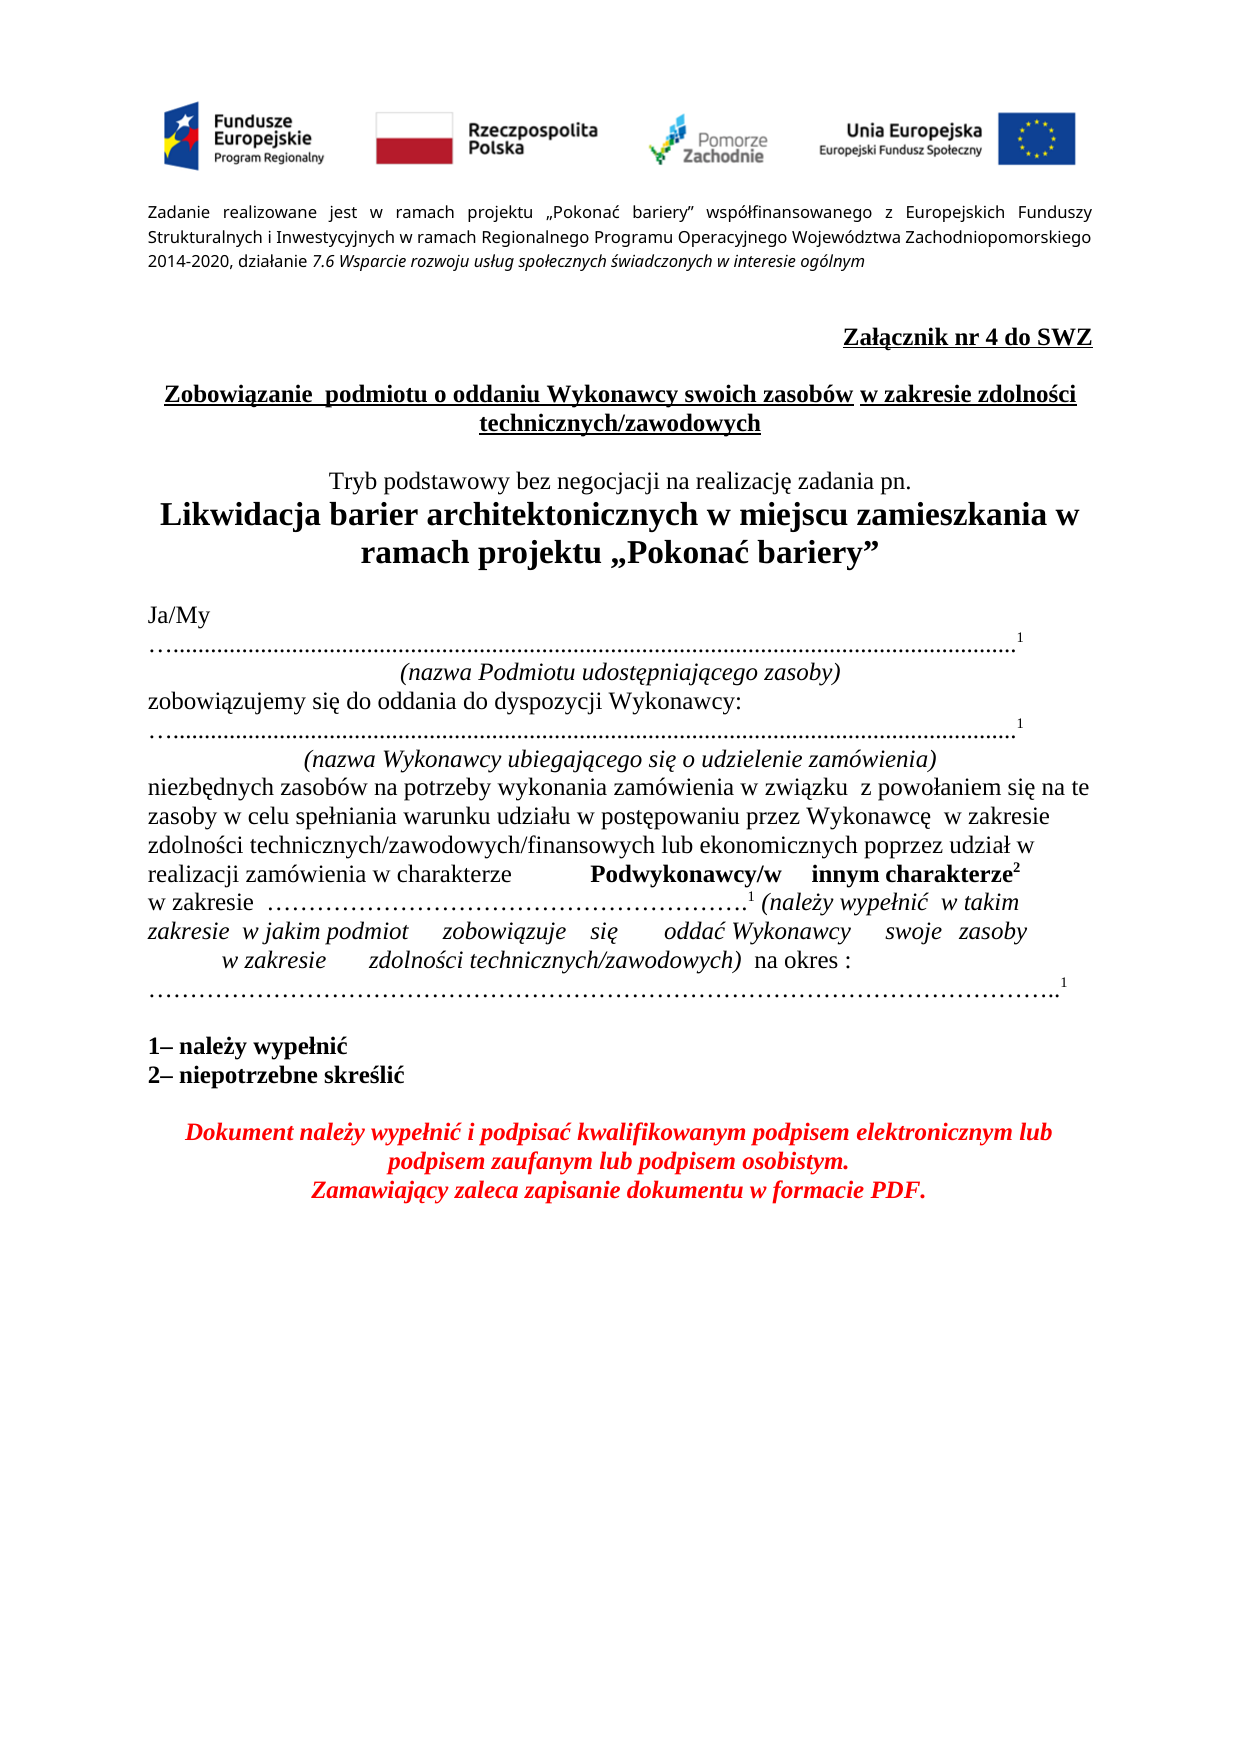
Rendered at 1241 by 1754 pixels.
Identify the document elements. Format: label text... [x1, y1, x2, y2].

text Zamawiający zaleca zapisanie dokumentu w formacie PDF. [148, 1175, 1093, 1204]
text ….......................................................................................................................................1 [148, 715, 1093, 744]
text Ja/My [148, 600, 1093, 629]
picture [147, 84, 1093, 188]
text 1– należy wypełnić [148, 1031, 1093, 1060]
text Likwidacja barier architektonicznych w miejscu zamieszkania w ramach projektu „Pokonać bariery” [148, 494, 1093, 571]
text niezbędnych zasobów na potrzeby wykonania zamówienia w związku z powołaniem się na te zasoby w celu spełniania warunku udziału w postępowaniu przez Wykonawcę w zakresie zdolności technicznych/zawodowych/finansowych lub ekonomicznych poprzez udział w realizacji zamówienia w charakterze Podwykonawcy/w innym charakterze2 [148, 772, 1093, 887]
text (nazwa Podmiotu udostępniającego zasoby) [148, 657, 1093, 686]
text w zakresie ………………………………………………….1 (należy wypełnić w takim zakresie w jakim podmiot zobowiązuje się oddać Wykonawcy swoje zasoby w zakresie zdolności technicznych/zawodowych) na okres : ………………………………………………………………………………………………..1 [148, 887, 1093, 1002]
text zobowiązujemy się do oddania do dyspozycji Wykonawcy: [148, 686, 1093, 715]
text Tryb podstawowy bez negocjacji na realizację zadania pn. [148, 466, 1093, 494]
text (nazwa Wykonawcy ubiegającego się o udzielenie zamówienia) [148, 744, 1093, 772]
text Dokument należy wypełnić i podpisać kwalifikowanym podpisem elektronicznym lub podpisem zaufanym lub podpisem osobistym. [148, 1117, 1093, 1175]
text Załącznik nr 4 do SWZ [148, 322, 1093, 351]
text 2– niepotrzebne skreślić [148, 1060, 1093, 1089]
text Zobowiązanie podmiotu o oddaniu Wykonawcy swoich zasobów w zakresie zdolności technicznych/zawodowych [148, 379, 1093, 437]
text ….......................................................................................................................................1 [148, 629, 1093, 657]
